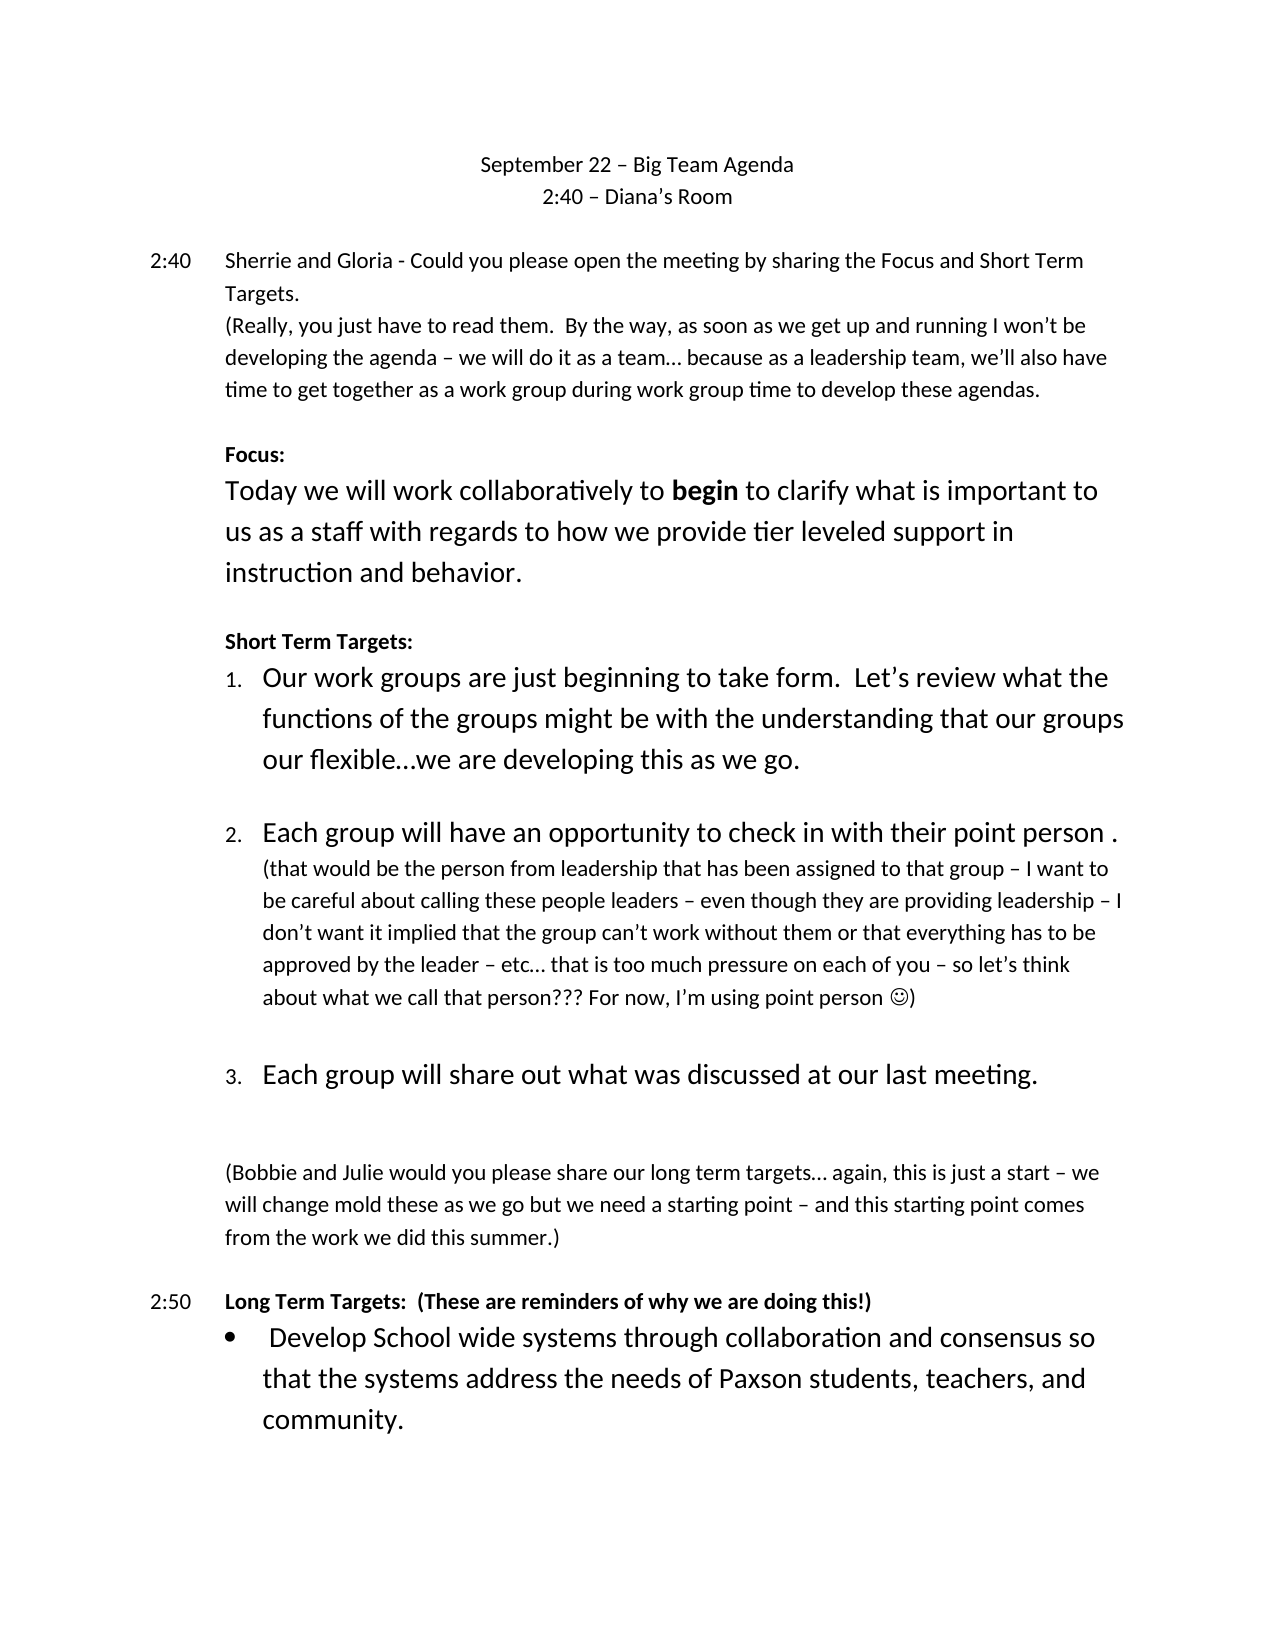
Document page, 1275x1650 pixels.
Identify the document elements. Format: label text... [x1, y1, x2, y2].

text 2:40 – Diana’s Room [150, 182, 1125, 210]
text Today we will work collaboratively to begin to clarify what is important to us as a staff with regards to how we provide tier leveled support in instruction and behavior. [150, 472, 1125, 589]
list Each group will have an opportunity to check in with their point person . (that would be the person from leadership that has been assigned to that group – I want to be careful about calling these people leaders – even though they are providing leadership – I don’t want it implied that the group can’t work without them or that everything has to be approved by the leader – etc… that is too much pressure on each of you – so let’s think about what we call that person??? For now, I’m using point person ) [225, 814, 1125, 1011]
text (Really, you just have to read them. By the way, as soon as we get up and running I won’t be developing the agenda – we will do it as a team… because as a leadership team, we’ll also have time to get together as a work group during work group time to develop these agendas. [150, 311, 1125, 403]
list Develop School wide systems through collaboration and consensus so that the systems address the needs of Paxson students, teachers, and community. [225, 1319, 1125, 1437]
text Focus: [150, 440, 1125, 468]
text 2:50 Long Term Targets: (These are reminders of why we are doing this!) [150, 1287, 1125, 1315]
list Our work groups are just beginning to take form. Let’s review what the functions of the groups might be with the understanding that our groups our flexible…we are developing this as we go. [225, 659, 1125, 777]
list Each group will share out what was discussed at our last meeting. [225, 1056, 1125, 1091]
text September 22 – Big Team Agenda [150, 150, 1125, 178]
text Short Term Targets: [150, 627, 1125, 655]
text (Bobbie and Julie would you please share our long term targets… again, this is just a start – we will change mold these as we go but we need a starting point – and this starting point comes from the work we did this summer.) [225, 1158, 1125, 1251]
text 2:40 Sherrie and Gloria - Could you please open the meeting by sharing the Focus and Short Term Targets. [150, 247, 1125, 307]
